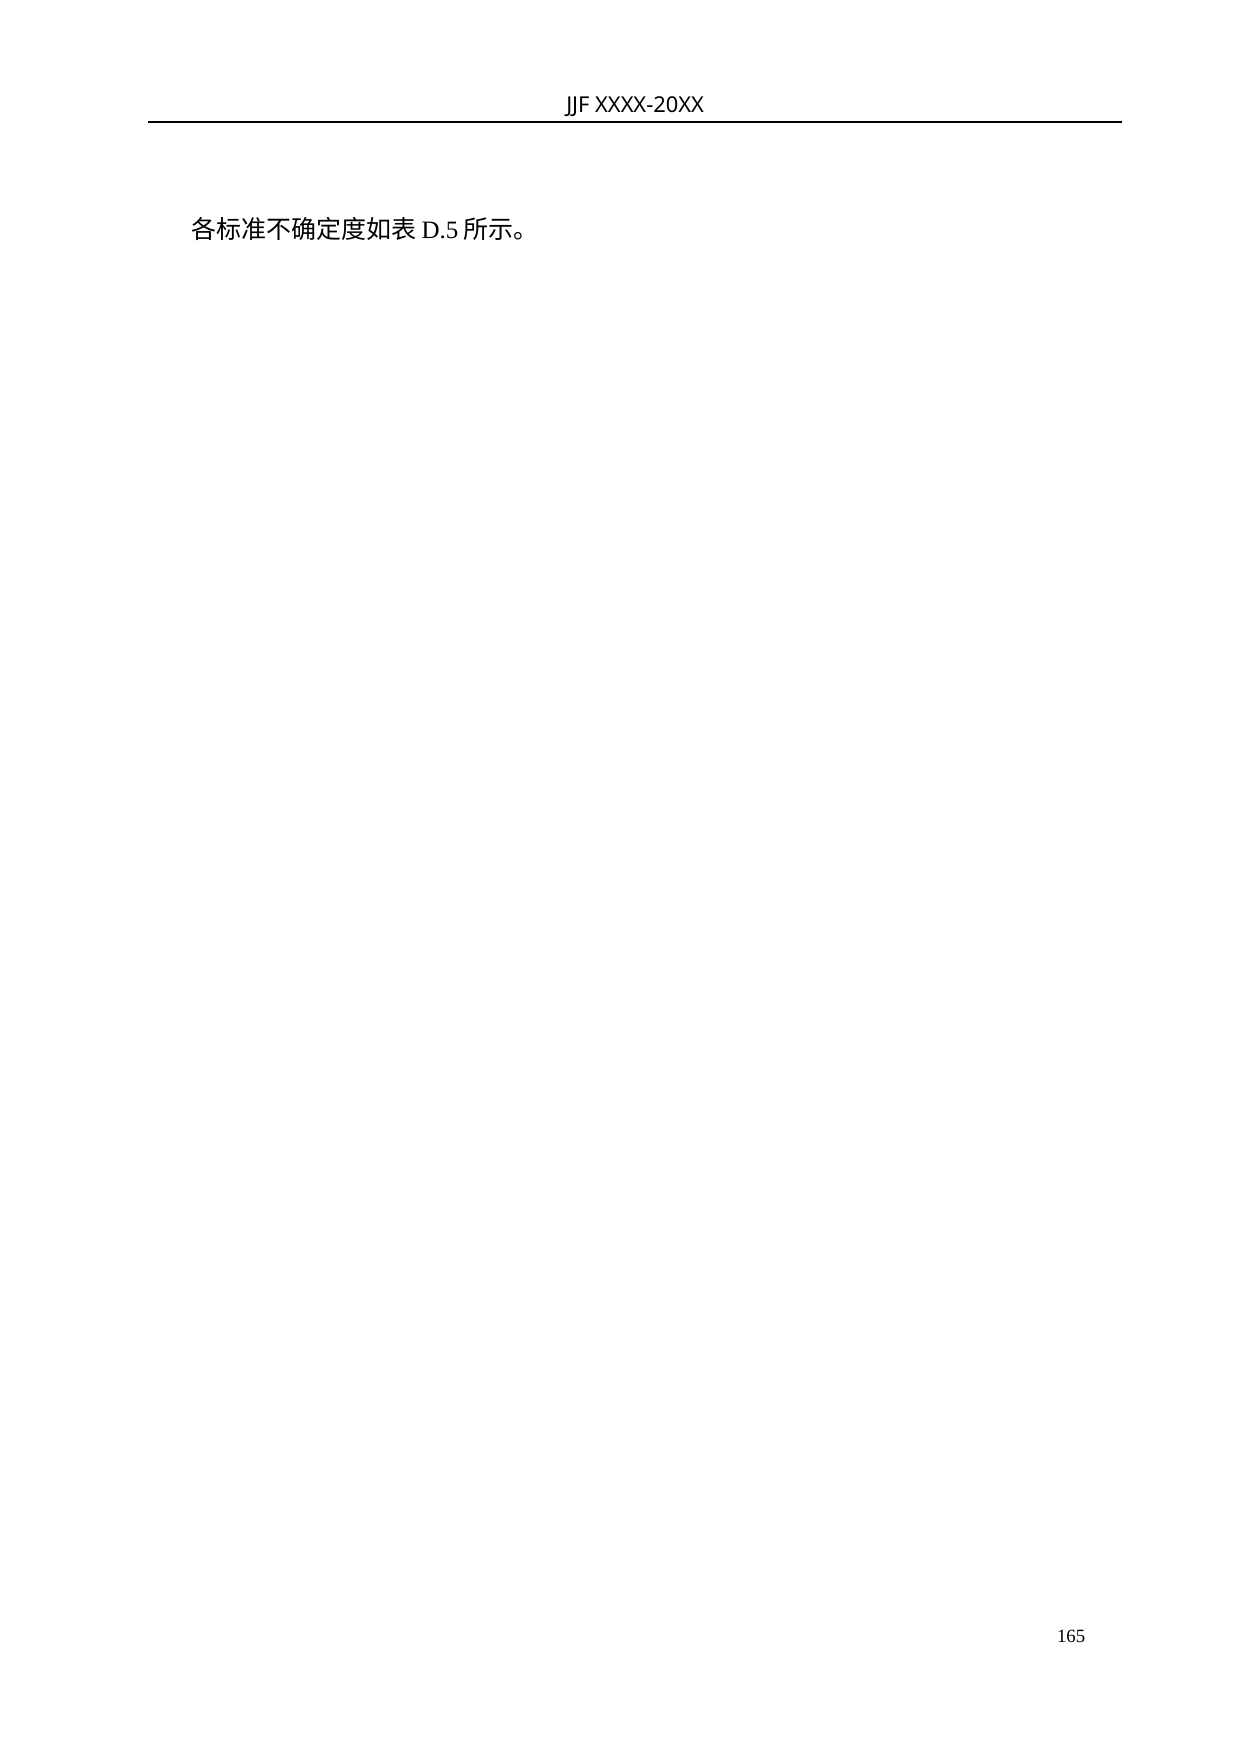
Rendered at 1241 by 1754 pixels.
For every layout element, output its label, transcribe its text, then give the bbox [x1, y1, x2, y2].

text 各标准不确定度如表D.5所示。 [148, 196, 1122, 261]
